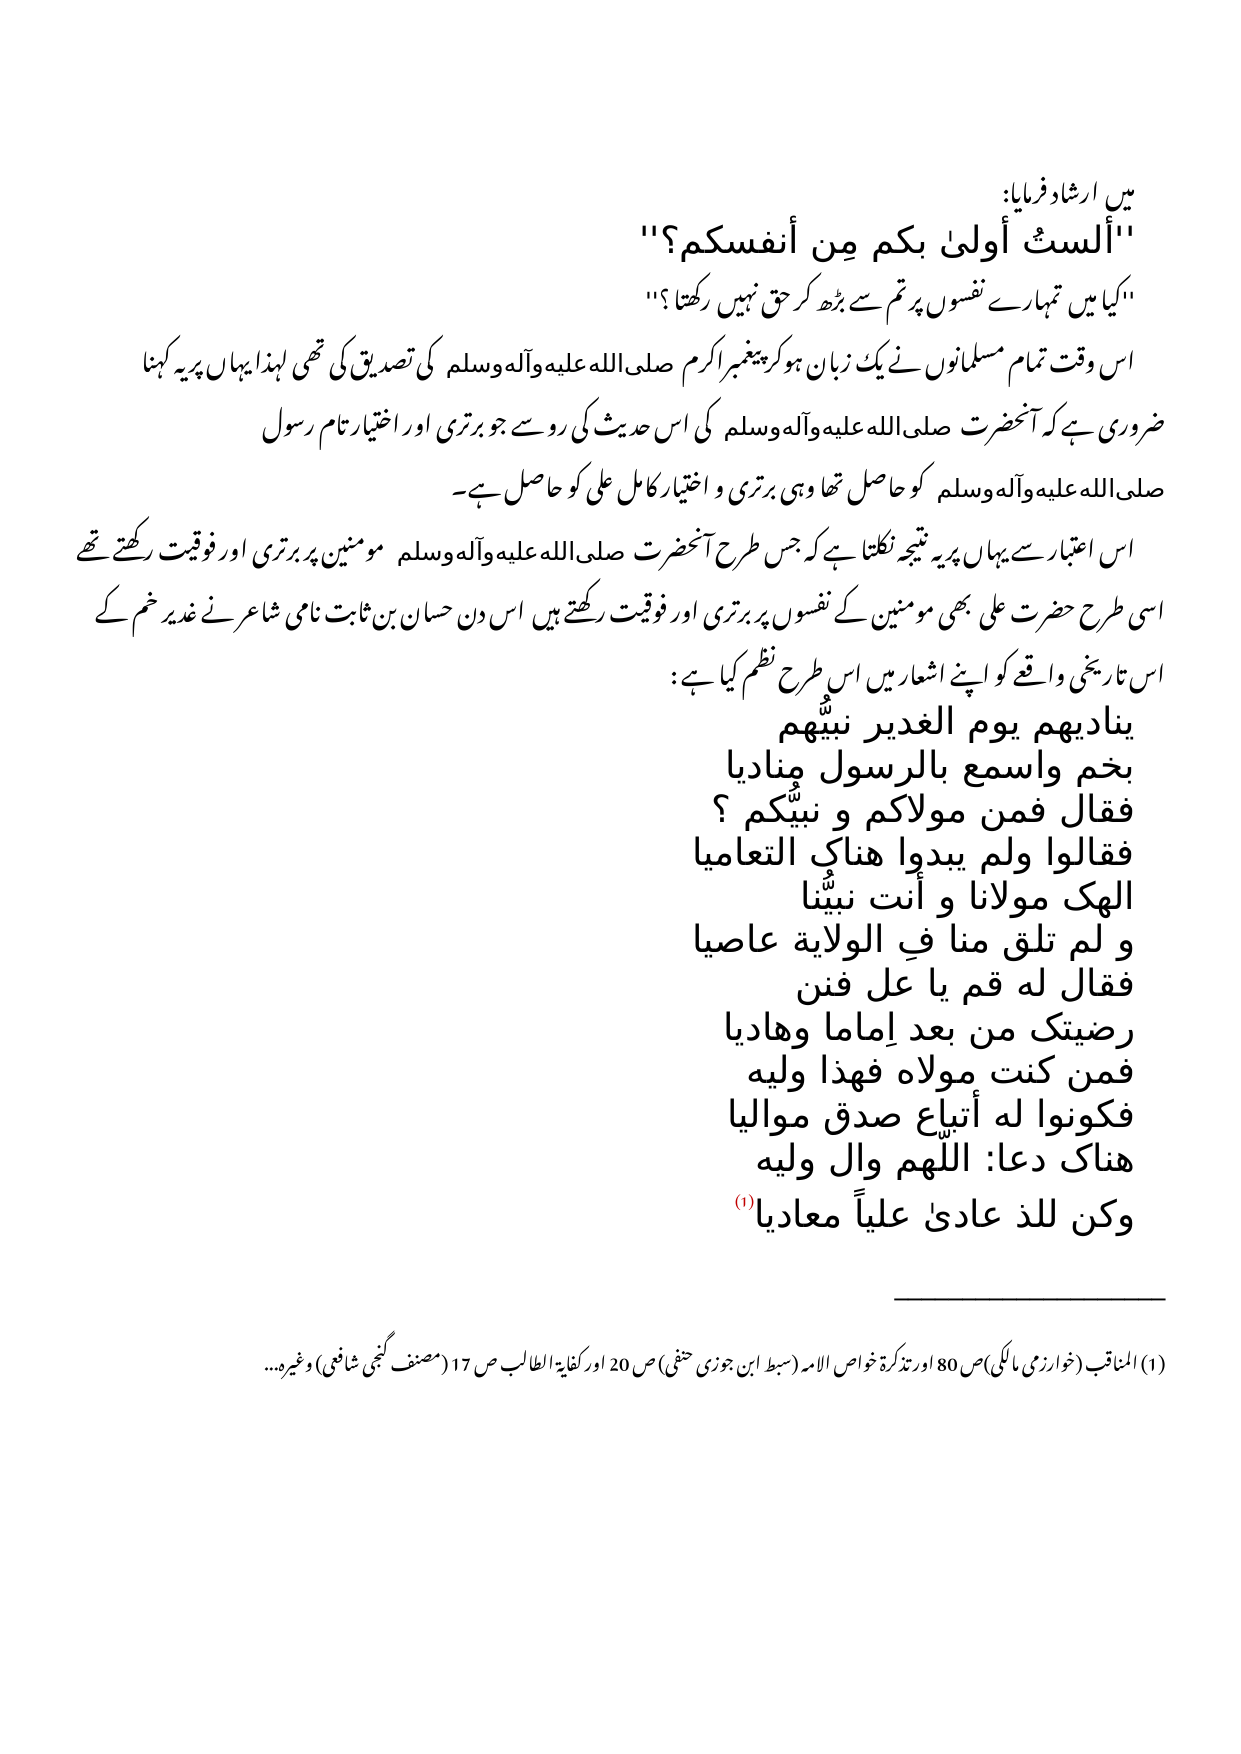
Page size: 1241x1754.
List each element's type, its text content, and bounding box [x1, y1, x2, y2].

text و لم تلق منا فِ الولایة عاصیا [75, 918, 1165, 962]
text فقالوا ولم یبدوا هناک التعامیا [75, 831, 1165, 874]
text ''کیا میں تمہارے نفسوں پر تم سے بڑھ کر حق نہیں رکھتا ؟'' [75, 262, 1165, 325]
text اس وقت تمام مسلمانوں نے یک زبان ہوکر پیغمبراکرم صلى‌الله‌عليه‌وآله‌وسلم کی تصدیق کی تھی لہذا یہاں پر یہ کہنا ضروری ہے کہ آنحضرت صلى‌الله‌عليه‌وآله‌وسلم کی اس حدیث کی رو سے جو برتری اور اختیار تام رسول صلى‌الله‌عليه‌وآله‌وسلم کو حاصل تھا وہی برتری و اختیار کامل علی کو حاصل ہے۔ [75, 325, 1165, 512]
text هناک دعا: اللّهم وال ولیه [75, 1136, 1165, 1180]
text ینادیهم یوم الغدیر نبیُّهم [75, 700, 1165, 743]
text فمن کنت مولاه فهذا ولیه [75, 1049, 1165, 1093]
text ''ألستُ أولیٰ بکم مِن أنفسکم؟'' [75, 219, 1165, 262]
text اس اعتبار سے یہاں پر یہ نتیجہ نکلتا ہے کہ جس طرح آنحضرت صلى‌الله‌عليه‌وآله‌وسلم مومنین پر برتری اور فوقیت رکھتے تھے اسی طرح حضرت علی ـ بھی مومنین کے نفسوں پر برتری اور فوقیت رکھتے ہیں اس دن حسان بن ثابت نامی شاعر نے غدیر خم کے اس تاریخی واقعے کو اپنے اشعار میں اس طرح نظم کیا ہے : [75, 512, 1165, 700]
text فقال فمن مولاکم و نبیُّکم ؟ [75, 787, 1165, 831]
text (1) المناقب (خوارزمی مالکی)ص 80 اور تذکرة خواص الامہ (سبط ابن جوزی حنفی) ص 20 اور کفایة الطالب ص 17 (مصنف گنجی شافعی) وغیرہ... [75, 1335, 1165, 1382]
text فقال له قم یا عل فنن [75, 962, 1165, 1005]
text الهک مولانا و أنت نبیُّنا [75, 874, 1165, 918]
text وکن للذ عادیٰ علیاً معادیا(1) [75, 1180, 1165, 1242]
text رضیتک من بعد اِماما وهادیا [75, 1005, 1165, 1049]
text فکونوا له أتباع صدق موالیا [75, 1093, 1165, 1136]
text میں ارشاد فرمایا: [75, 156, 1165, 219]
text ____________________ [75, 1242, 1165, 1310]
text بخم واسمع بالرسول منادیا [75, 743, 1165, 787]
